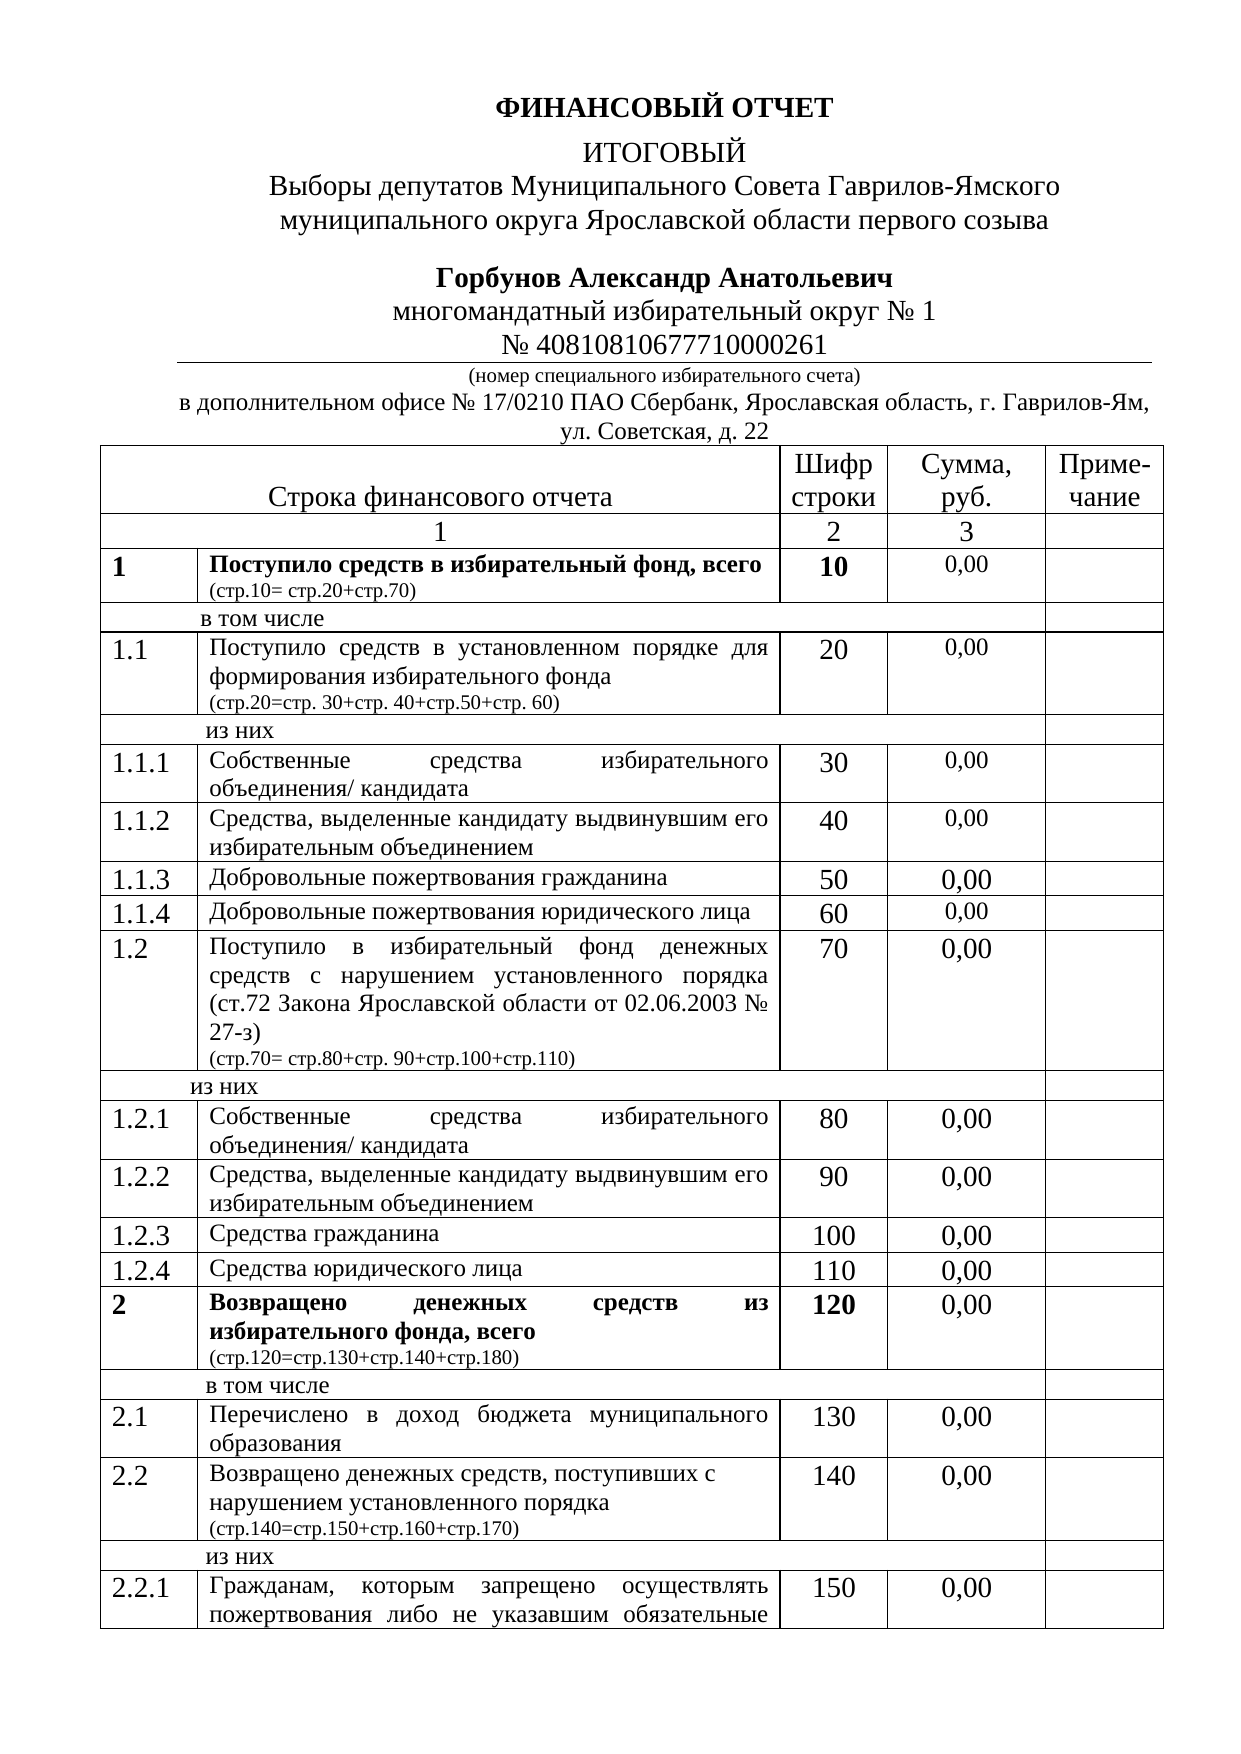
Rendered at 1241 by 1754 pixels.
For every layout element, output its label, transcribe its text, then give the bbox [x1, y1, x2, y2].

table_cell 2.2 [101, 1458, 197, 1540]
table_cell [1046, 1370, 1163, 1398]
table_cell 0,00 [888, 745, 1045, 802]
table_header Строка финансового отчета [101, 446, 779, 513]
table_cell Средства, выделенные кандидату выдвинувшим его избирательным объединением [198, 803, 779, 861]
table_cell 1.1.3 [101, 862, 197, 895]
table_cell 2 [781, 514, 887, 548]
table_cell [1046, 803, 1163, 861]
table_cell Поступило средств в установленном порядке для формирования избирательного фонда (стр.20=стр. 30+стр. 40+стр.50+стр. 60) [198, 633, 779, 714]
table_cell 0,00 [888, 803, 1045, 861]
table_cell [1046, 715, 1163, 744]
table_header Приме-чание [1046, 446, 1163, 513]
table_cell Поступило средств в избирательный фонд, всего (стр.10= стр.20+стр.70) [198, 549, 779, 602]
table_cell из них [101, 1541, 1045, 1569]
subtitle ФИНАНСОВЫЙ ОТЧЕТ [177, 91, 1152, 124]
table_cell 2.2.1 [101, 1571, 197, 1628]
table_cell 1.1 [101, 633, 197, 714]
table_cell [1046, 1253, 1163, 1286]
table_cell Добровольные пожертвования юридического лица [198, 896, 779, 930]
table_cell 70 [781, 931, 887, 1070]
table_cell 120 [781, 1287, 887, 1369]
table_cell Средства юридического лица [198, 1253, 779, 1286]
table_cell Средства гражданина [198, 1218, 779, 1252]
table_cell 0,00 [888, 1458, 1045, 1540]
table_cell 10 [781, 549, 887, 602]
text № 40810810677710000261 [177, 327, 1152, 362]
table_cell 80 [781, 1101, 887, 1158]
table_cell Средства, выделенные кандидату выдвинувшим его избирательным объединением [198, 1160, 779, 1217]
table_cell 30 [781, 745, 887, 802]
table_cell 1.2 [101, 931, 197, 1070]
table_cell 0,00 [888, 549, 1045, 602]
table_cell 0,00 [888, 896, 1045, 930]
table_cell 0,00 [888, 1101, 1045, 1158]
table_cell 0,00 [888, 1160, 1045, 1217]
table_cell [1046, 931, 1163, 1070]
table_cell [1046, 633, 1163, 714]
table_cell [1046, 1101, 1163, 1158]
text Горбунов Александр Анатольевич [177, 260, 1152, 293]
table_cell 2.1 [101, 1400, 197, 1457]
table_cell [1046, 1071, 1163, 1100]
table_cell 40 [781, 803, 887, 861]
table_cell [1046, 896, 1163, 930]
table_cell [1046, 1541, 1163, 1569]
table_cell 0,00 [888, 1287, 1045, 1369]
table_cell 0,00 [888, 633, 1045, 714]
table_cell 0,00 [888, 1218, 1045, 1252]
table_cell Добровольные пожертвования гражданина [198, 862, 779, 895]
table_cell 1.1.4 [101, 896, 197, 930]
table_cell 130 [781, 1400, 887, 1457]
table_cell 140 [781, 1458, 887, 1540]
table_cell [1046, 1287, 1163, 1369]
table_cell [1046, 603, 1163, 631]
table_cell Перечислено в доход бюджета муниципального образования [198, 1400, 779, 1457]
table_cell 0,00 [888, 931, 1045, 1070]
table_cell [1046, 745, 1163, 802]
table_cell 1.1.1 [101, 745, 197, 802]
table_cell [1046, 862, 1163, 895]
table_header Шифр строки [781, 446, 887, 513]
text ИТОГОВЫЙ [177, 135, 1152, 168]
table_cell Возвращено денежных средств из избирательного фонда, всего (стр.120=стр.130+стр.140+стр.180) [198, 1287, 779, 1369]
table_cell [1046, 1458, 1163, 1540]
table_cell из них [101, 1071, 1045, 1100]
table_header Сумма, руб. [888, 446, 1045, 513]
table_cell 100 [781, 1218, 887, 1252]
table_cell Возвращено денежных средств, поступивших с нарушением установленного порядка (стр.140=стр.150+стр.160+стр.170) [198, 1458, 779, 1540]
table_cell 0,00 [888, 1571, 1045, 1628]
table_cell [1046, 514, 1163, 548]
table_cell 0,00 [888, 1253, 1045, 1286]
table_cell 1.2.4 [101, 1253, 197, 1286]
table_cell 60 [781, 896, 887, 930]
table_cell 50 [781, 862, 887, 895]
table_cell 1.2.2 [101, 1160, 197, 1217]
table_cell 3 [888, 514, 1045, 548]
table_cell 2 [101, 1287, 197, 1369]
table_cell 90 [781, 1160, 887, 1217]
table_cell 0,00 [888, 862, 1045, 895]
text в дополнительном офисе № 17/0210 ПАО Сбербанк, Ярославская область, г. Гаврилов-Ям, ул. Советская, д. 22 [177, 387, 1152, 445]
table_cell 1 [101, 514, 779, 548]
table_cell 1.1.2 [101, 803, 197, 861]
table_cell 1.2.1 [101, 1101, 197, 1158]
table_cell [1046, 1571, 1163, 1628]
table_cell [198, 1571, 779, 1628]
table_cell [1046, 549, 1163, 602]
table_cell в том числе [101, 1370, 1045, 1398]
text Выборы депутатов Муниципального Совета Гаврилов-Ямского муниципального округа Ярославской области первого созыва [177, 168, 1152, 236]
table_cell Собственные средства избирательного объединения/ кандидата [198, 1101, 779, 1158]
text (номер специального избирательного счета) [177, 363, 1152, 387]
table_cell 0,00 [888, 1400, 1045, 1457]
table_cell Собственные средства избирательного объединения/ кандидата [198, 745, 779, 802]
table_cell 20 [781, 633, 887, 714]
table_cell [1046, 1160, 1163, 1217]
table_cell 1.2.3 [101, 1218, 197, 1252]
table_cell из них [101, 715, 1045, 744]
table_cell в том числе [101, 603, 1045, 631]
table_cell [1046, 1218, 1163, 1252]
table_cell Поступило в избирательный фонд денежных средств с нарушением установленного порядка (ст.72 Закона Ярославской области от 02.06.2003 № 27-з) (стр.70= стр.80+стр. 90+стр.100+стр.110) [198, 931, 779, 1070]
table_cell 1 [101, 549, 197, 602]
text многомандатный избирательный округ № 1 [177, 293, 1152, 327]
table_cell 150 [781, 1571, 887, 1628]
table_cell [1046, 1400, 1163, 1457]
table_cell 110 [781, 1253, 887, 1286]
